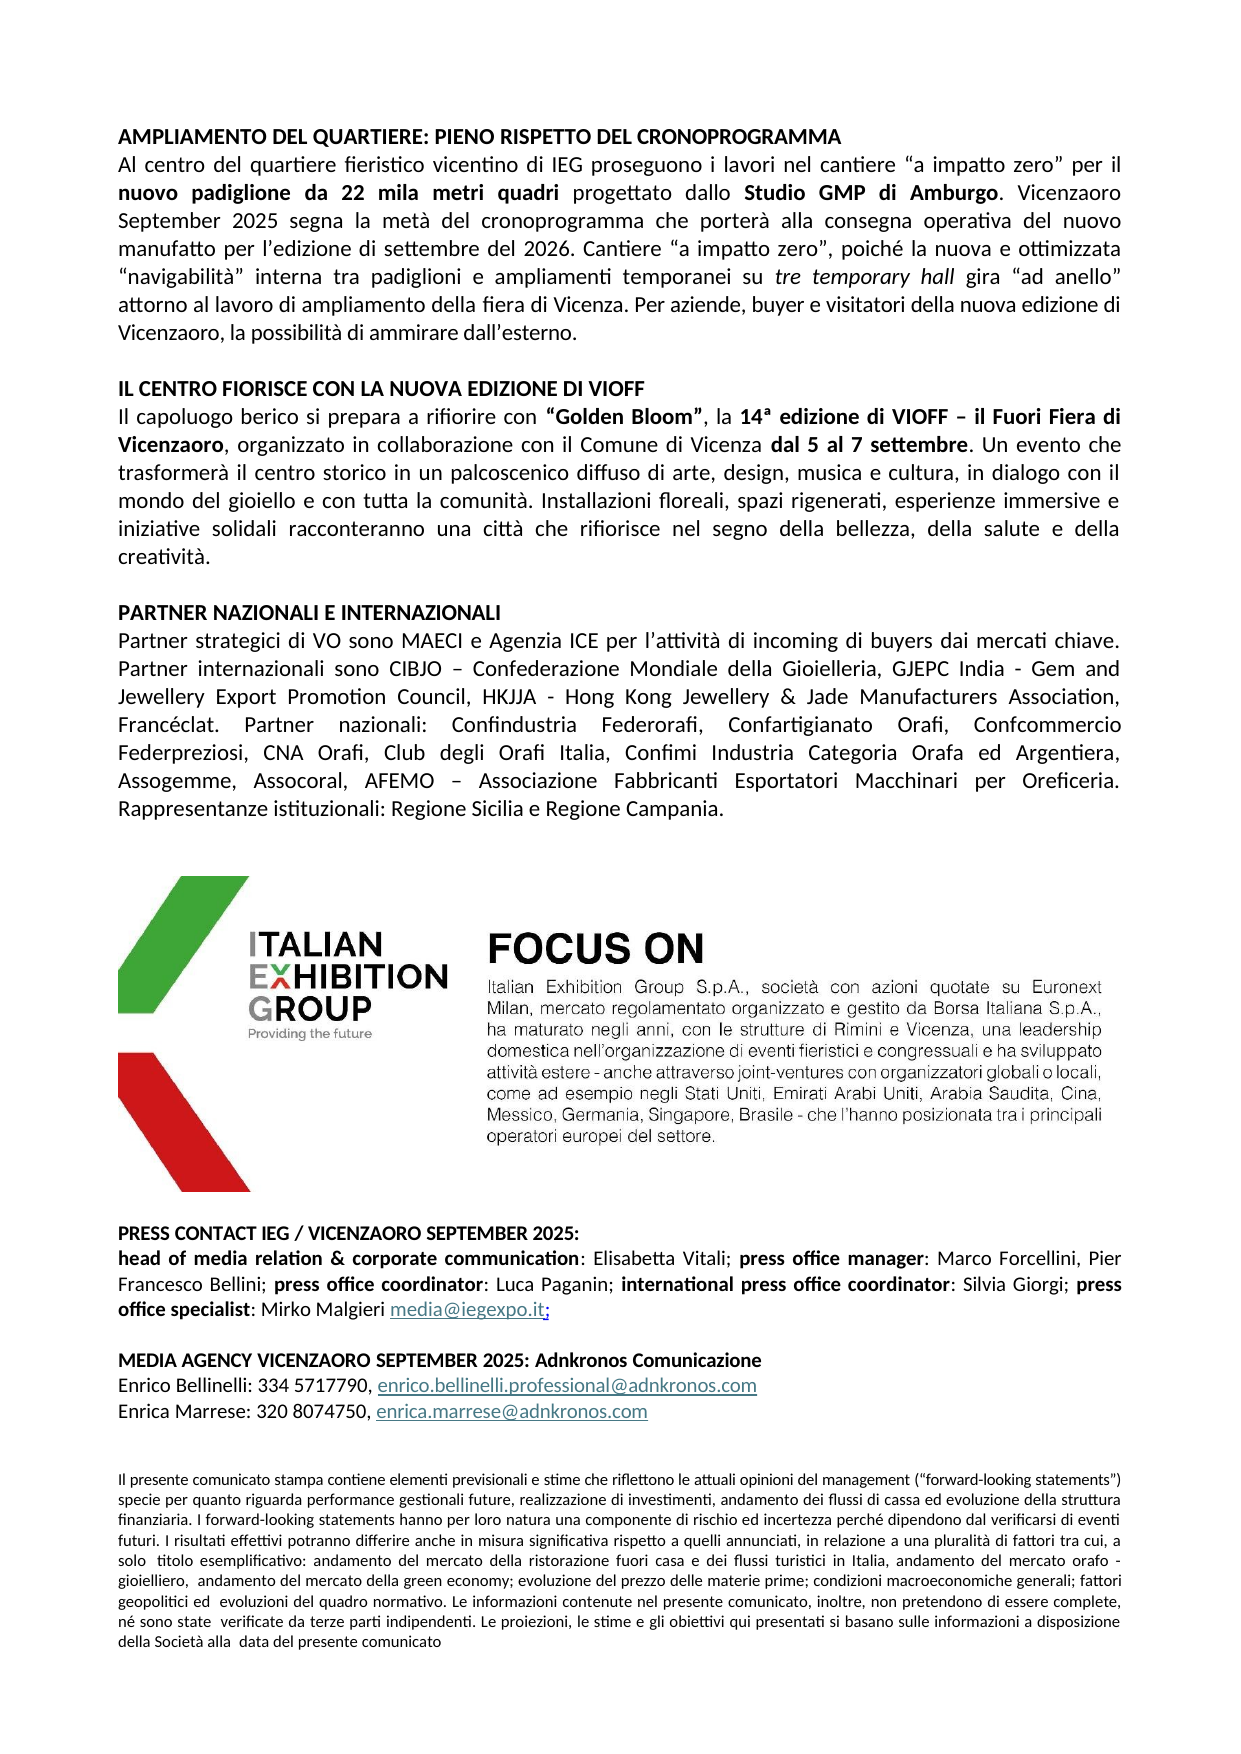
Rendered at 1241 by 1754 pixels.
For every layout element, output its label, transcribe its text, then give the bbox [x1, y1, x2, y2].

text Enrico Bellinelli: 334 5717790, enrico.bellinelli.professional@adnkronos.com [118, 1373, 1137, 1398]
text MEDIA AGENCY VICENZAORO SEPTEMBER 2025: Adnkronos Comunicazione [118, 1347, 1137, 1373]
subtitle IL CENTRO FIORISCE CON LA NUOVA EDIZIONE DI VIOFF [118, 374, 1122, 402]
subtitle PARTNER NAZIONALI E INTERNAZIONALI [118, 598, 1122, 626]
subtitle AMPLIAMENTO DEL QUARTIERE: PIENO RISPETTO DEL CRONOPROGRAMMA [118, 122, 1122, 150]
text PRESS CONTACT IEG / VICENZAORO SEPTEMBER 2025: [118, 1220, 1137, 1246]
text Al centro del quartiere fieristico vicentino di IEG proseguono i lavori nel cantiere “a impatto zero” per il nuovo padiglione da 22 mila metri quadri progettato dallo Studio GMP di Amburgo. Vicenzaoro September 2025 segna la metà del cronoprogramma che porterà alla consegna operativa del nuovo manufatto per l’edizione di settembre del 2026. Cantiere “a impatto zero”, poiché la nuova e ottimizzata “navigabilità” interna tra padiglioni e ampliamenti temporanei su tre temporary hall gira “ad anello” attorno al lavoro di ampliamento della fiera di Vicenza. Per aziende, buyer e visitatori della nuova edizione di Vicenzaoro, la possibilità di ammirare dall’esterno. [118, 150, 1122, 346]
text Enrica Marrese: 320 8074750, enrica.marrese@adnkronos.com [118, 1398, 1137, 1424]
text head of media relation & corporate communication: Elisabetta Vitali; press office manager: Marco Forcellini, Pier Francesco Bellini; press office coordinator: Luca Paganin; international press office coordinator: Silvia Giorgi; press office specialist: Mirko Malgieri media@iegexpo.it; [118, 1246, 1122, 1322]
picture [118, 876, 1102, 1192]
text Il presente comunicato stampa contiene elementi previsionali e stime che riflettono le attuali opinioni del management (“forward-looking statements”) specie per quanto riguarda performance gestionali future, realizzazione di investimenti, andamento dei flussi di cassa ed evoluzione della struttura finanziaria. I forward-looking statements hanno per loro natura una componente di rischio ed incertezza perché dipendono dal verificarsi di eventi futuri. I risultati effettivi potranno differire anche in misura significativa rispetto a quelli annunciati, in relazione a una pluralità di fattori tra cui, a solo titolo esemplificativo: andamento del mercato della ristorazione fuori casa e dei flussi turistici in Italia, andamento del mercato orafo - gioielliero, andamento del mercato della green economy; evoluzione del prezzo delle materie prime; condizioni macroeconomiche generali; fattori geopolitici ed evoluzioni del quadro normativo. Le informazioni contenute nel presente comunicato, inoltre, non pretendono di essere complete, né sono state verificate da terze parti indipendenti. Le proiezioni, le stime e gli obiettivi qui presentati si basano sulle informazioni a disposizione della Società alla data del presente comunicato [118, 1469, 1122, 1652]
text Partner strategici di VO sono MAECI e Agenzia ICE per l’attività di incoming di buyers dai mercati chiave. Partner internazionali sono CIBJO – Confederazione Mondiale della Gioielleria, GJEPC India - Gem and Jewellery Export Promotion Council, HKJJA - Hong Kong Jewellery & Jade Manufacturers Association, Francéclat. Partner nazionali: Confindustria Federorafi, Confartigianato Orafi, Confcommercio Federpreziosi, CNA Orafi, Club degli Orafi Italia, Confimi Industria Categoria Orafa ed Argentiera, Assogemme, Assocoral, AFEMO – Associazione Fabbricanti Esportatori Macchinari per Oreficeria. Rappresentanze istituzionali: Regione Sicilia e Regione Campania. [118, 626, 1122, 822]
subtitle Il capoluogo berico si prepara a rifiorire con “Golden Bloom”, la 14ª edizione di VIOFF – il Fuori Fiera di Vicenzaoro, organizzato in collaborazione con il Comune di Vicenza dal 5 al 7 settembre. Un evento che trasformerà il centro storico in un palcoscenico diffuso di arte, design, musica e cultura, in dialogo con il mondo del gioiello e con tutta la comunità. Installazioni floreali, spazi rigenerati, esperienze immersive e iniziative solidali racconteranno una città che rifiorisce nel segno della bellezza, della salute e della creatività. [118, 402, 1122, 570]
